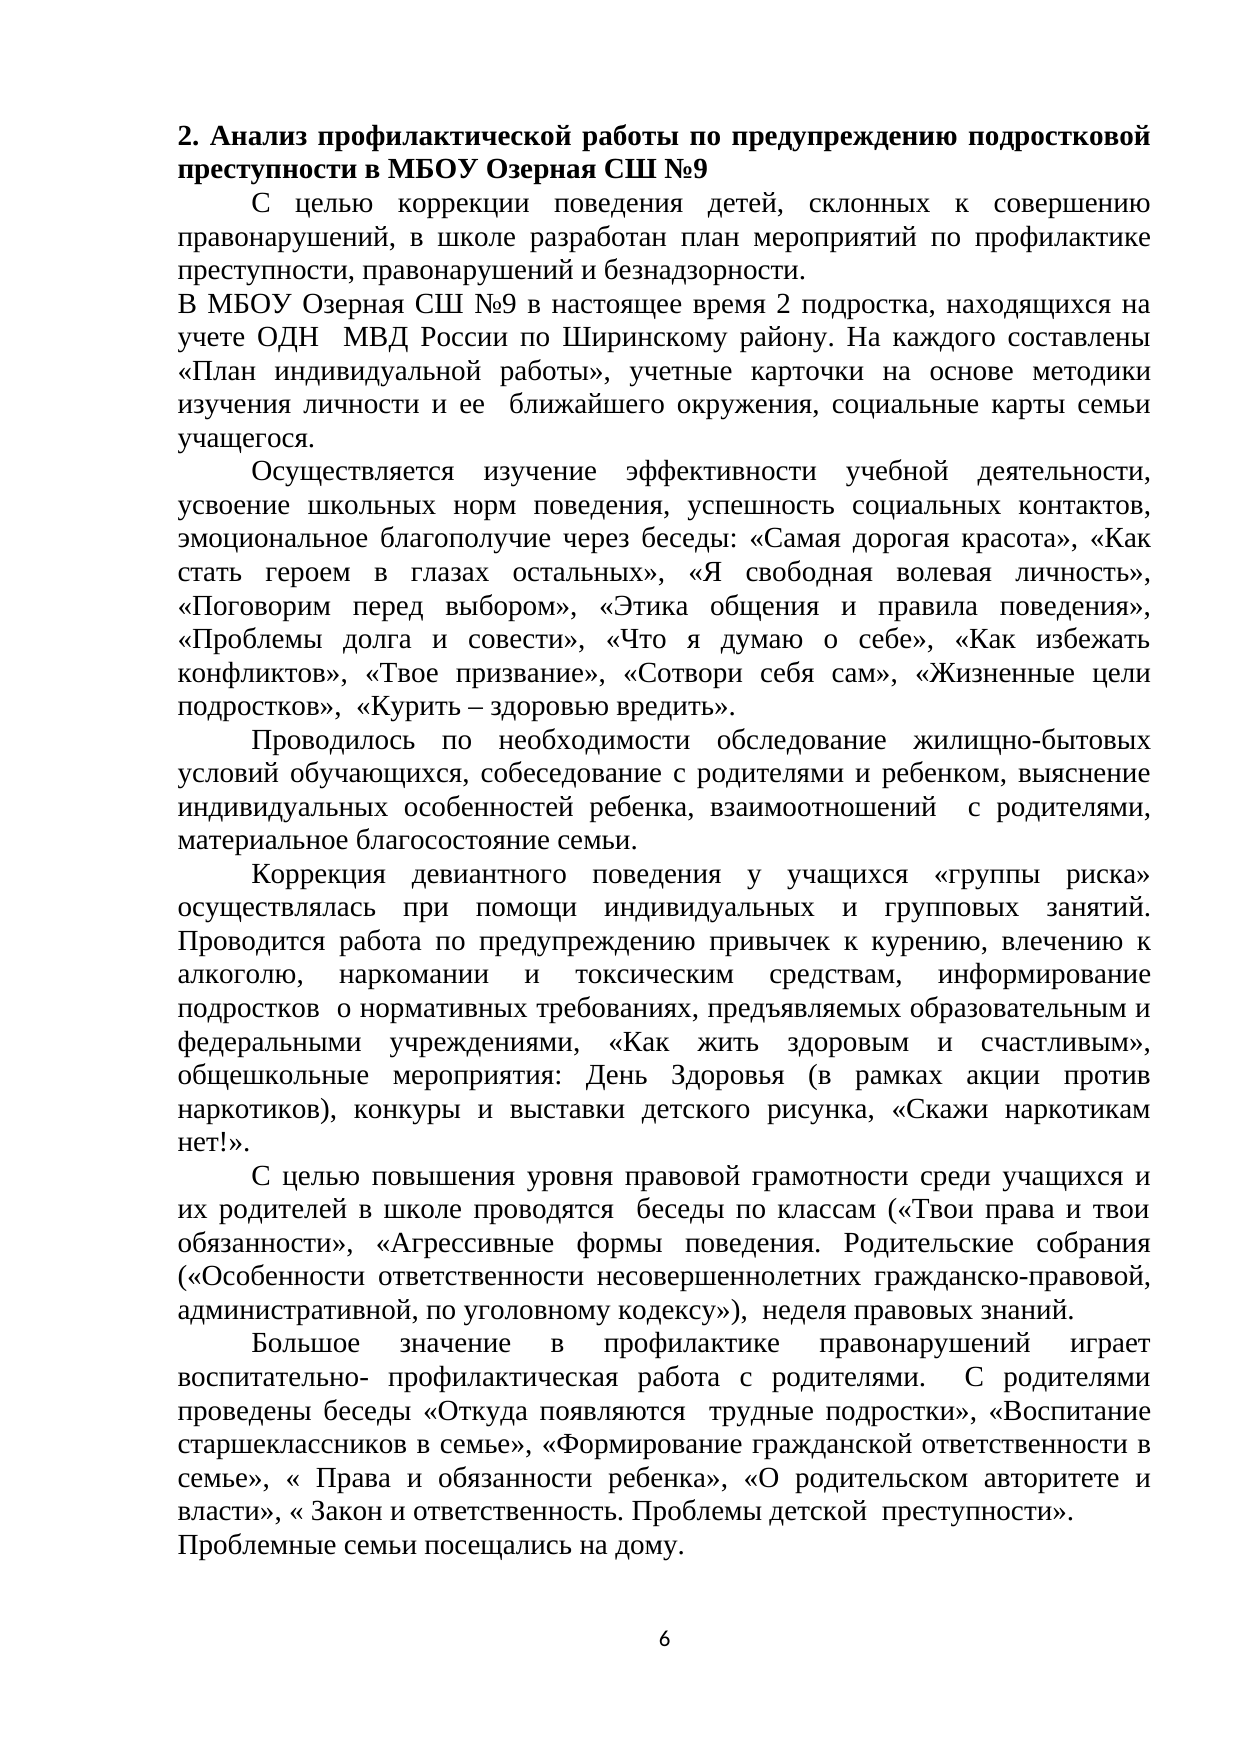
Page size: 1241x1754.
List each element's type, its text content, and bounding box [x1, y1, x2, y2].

text В МБОУ Озерная СШ №9 в настоящее время 2 подростка, находящихся на учете ОДН МВД России по Ширинскому району. На каждого составлены «План индивидуальной работы», учетные карточки на основе методики изучения личности и ее ближайшего окружения, социальные карты семьи учащегося. [177, 286, 1152, 453]
text Коррекция девиантного поведения у учащихся «группы риска» осуществлялась при помощи индивидуальных и групповых занятий. Проводится работа по предупреждению привычек к курению, влечению к алкоголю, наркомании и токсическим средствам, информирование подростков о нормативных требованиях, предъявляемых образовательным и федеральными учреждениями, «Как жить здоровым и счастливым», общешкольные мероприятия: День Здоровья (в рамках акции против наркотиков), конкуры и выставки детского рисунка, «Скажи наркотикам нет!». [177, 856, 1152, 1158]
text Большое значение в профилактике правонарушений играет воспитательно- профилактическая работа с родителями. С родителями проведены беседы «Откуда появляются трудные подростки», «Воспитание старшеклассников в семье», «Формирование гражданской ответственности в семье», « Права и обязанности ребенка», «О родительском авторитете и власти», « Закон и ответственность. Проблемы детской преступности». [177, 1326, 1152, 1527]
text 2. Анализ профилактической работы по предупреждению подростковой преступности в МБОУ Озерная СШ №9 [177, 118, 1152, 185]
text Осуществляется изучение эффективности учебной деятельности, усвоение школьных норм поведения, успешность социальных контактов, эмоциональное благополучие через беседы: «Самая дорогая красота», «Как стать героем в глазах остальных», «Я свободная волевая личность», «Поговорим перед выбором», «Этика общения и правила поведения», «Проблемы долга и совести», «Что я думаю о себе», «Как избежать конфликтов», «Твое призвание», «Сотвори себя сам», «Жизненные цели подростков», «Курить – здоровью вредить». [177, 453, 1152, 722]
text С целью коррекции поведения детей, склонных к совершению правонарушений, в школе разработан план мероприятий по профилактике преступности, правонарушений и безнадзорности. [177, 185, 1152, 286]
text Проблемные семьи посещались на дому. [177, 1527, 1152, 1560]
text С целью повышения уровня правовой грамотности среди учащихся и их родителей в школе проводятся беседы по классам («Твои права и твои обязанности», «Агрессивные формы поведения. Родительские собрания («Особенности ответственности несовершеннолетних гражданско-правовой, административной, по уголовному кодексу»), неделя правовых знаний. [177, 1158, 1152, 1326]
text Проводилось по необходимости обследование жилищно-бытовых условий обучающихся, собеседование с родителями и ребенком, выяснение индивидуальных особенностей ребенка, взаимоотношений с родителями, материальное благосостояние семьи. [177, 722, 1152, 856]
